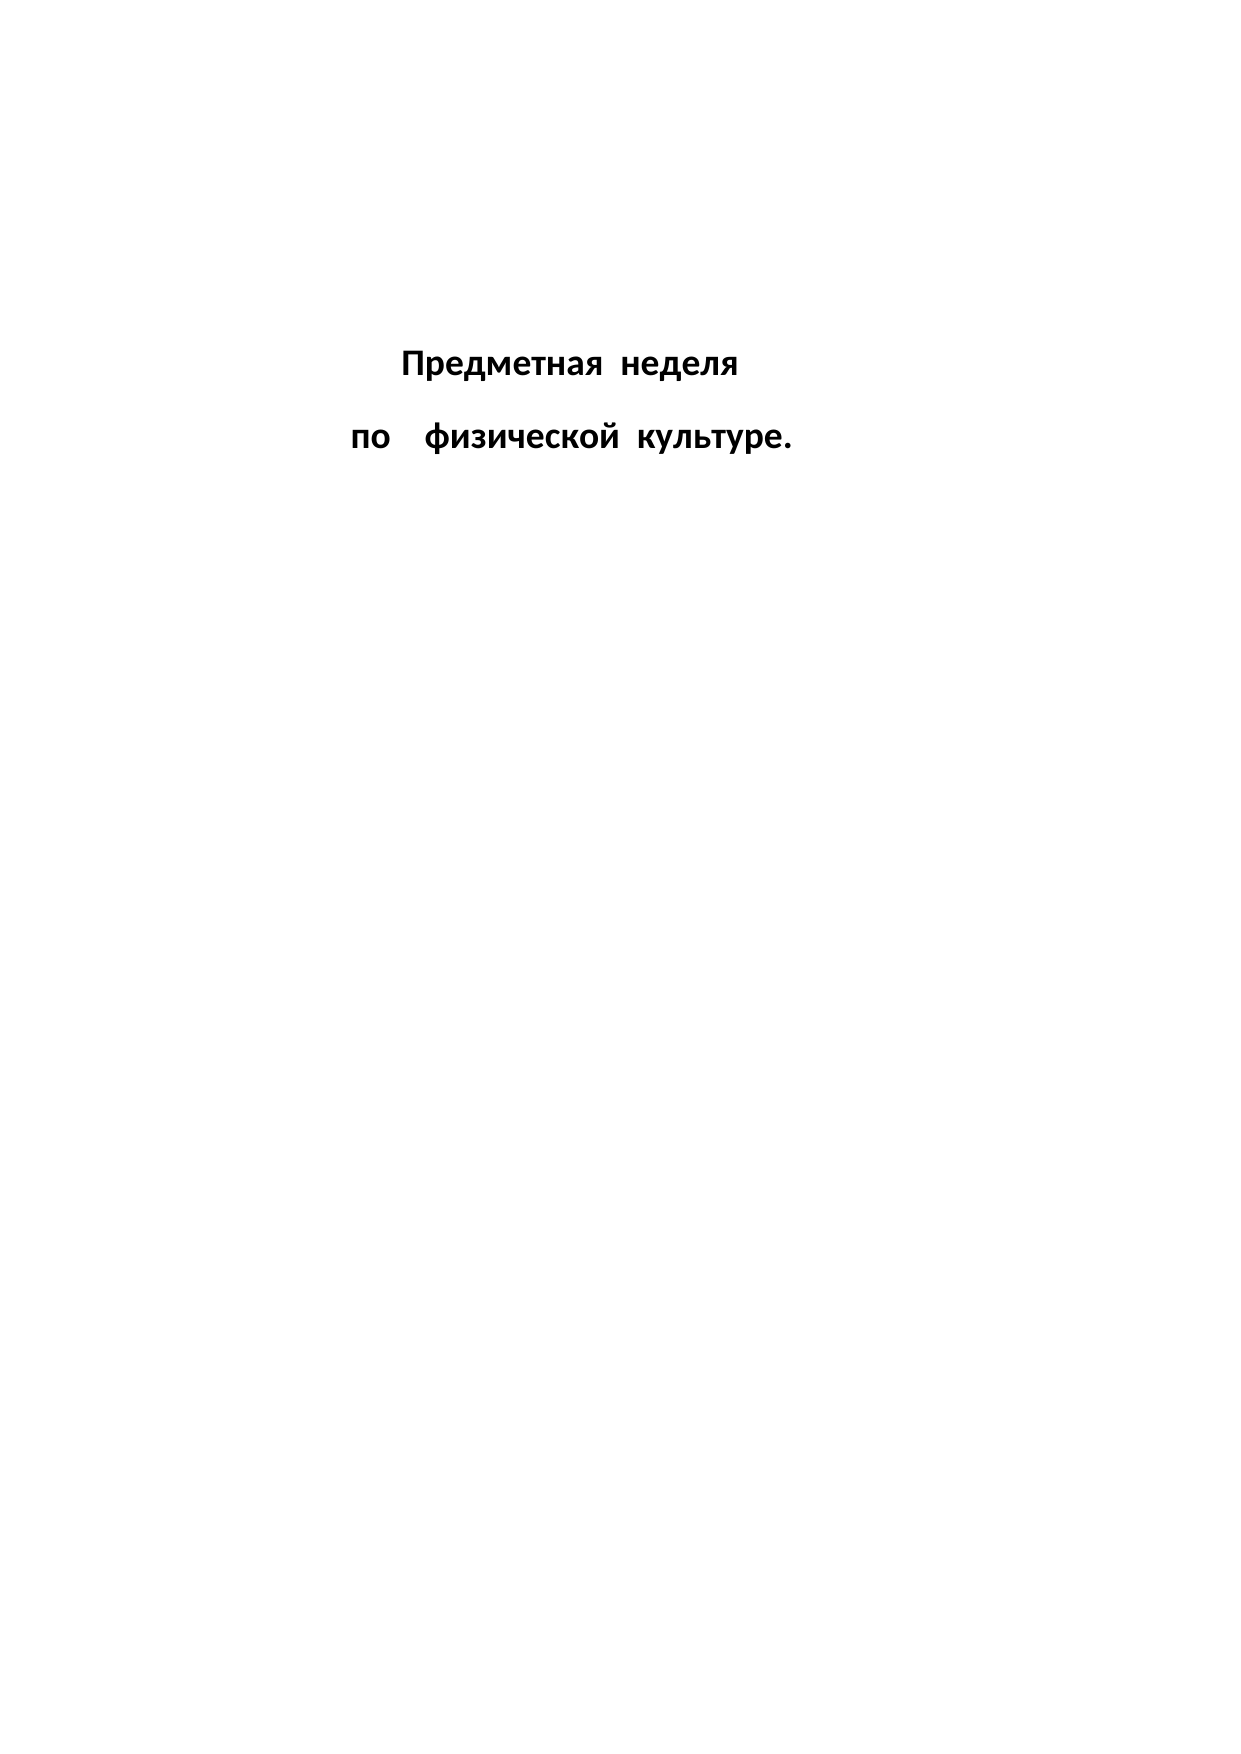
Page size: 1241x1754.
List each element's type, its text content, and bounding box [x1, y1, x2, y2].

text Предметная неделя [148, 339, 1152, 384]
text по физической культуре. [148, 412, 1152, 458]
